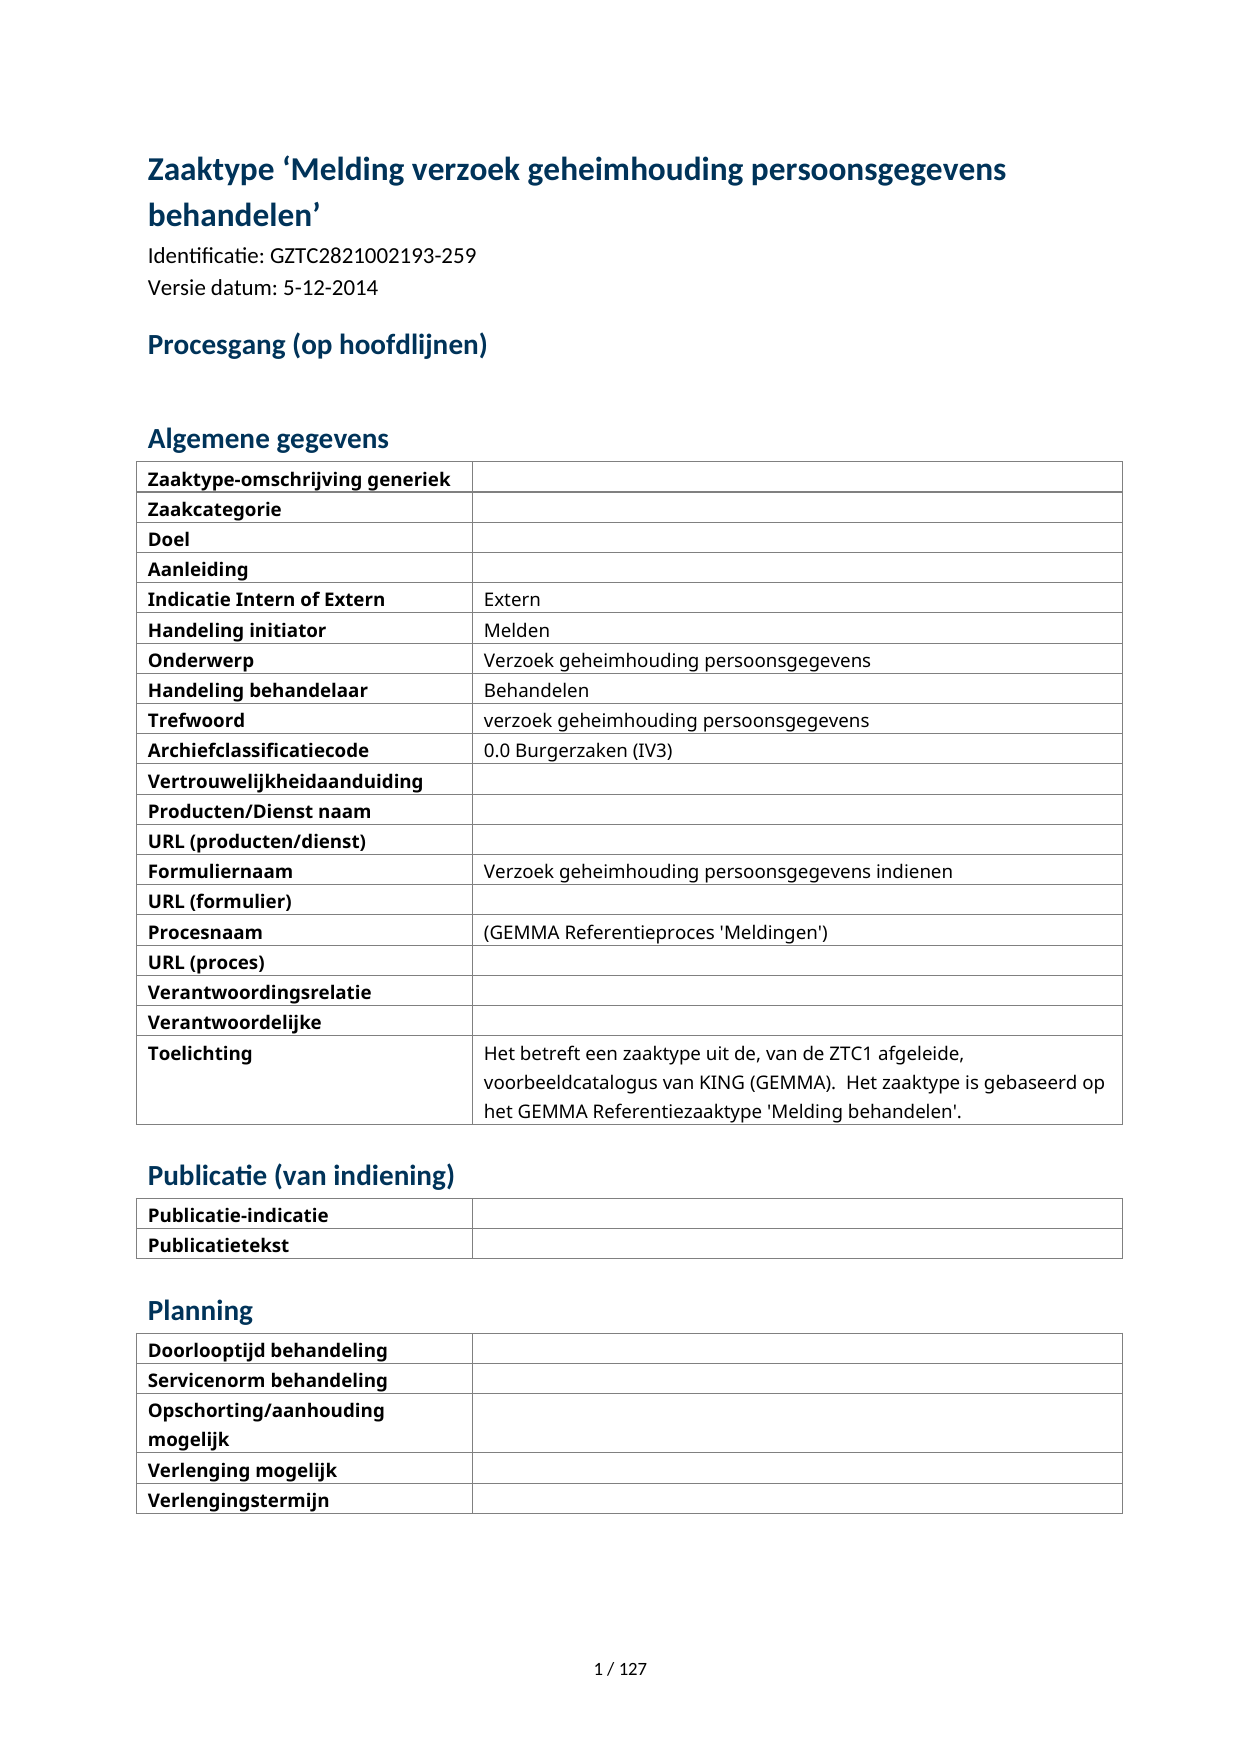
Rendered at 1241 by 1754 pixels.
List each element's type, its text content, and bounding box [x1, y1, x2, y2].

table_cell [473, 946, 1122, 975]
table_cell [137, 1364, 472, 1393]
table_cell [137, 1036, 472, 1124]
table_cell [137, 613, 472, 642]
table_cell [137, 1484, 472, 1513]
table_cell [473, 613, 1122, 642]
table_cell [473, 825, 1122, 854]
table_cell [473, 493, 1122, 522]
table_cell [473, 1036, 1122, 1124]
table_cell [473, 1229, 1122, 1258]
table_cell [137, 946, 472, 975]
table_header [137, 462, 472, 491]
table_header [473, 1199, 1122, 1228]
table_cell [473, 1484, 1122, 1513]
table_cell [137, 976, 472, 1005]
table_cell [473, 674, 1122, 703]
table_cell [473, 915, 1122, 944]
text <br />Procesgang (op hoofdlijnen) [148, 326, 1093, 362]
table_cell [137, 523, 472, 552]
text {{Element|Elementtype=Zaaktype|Omschrijving=Melding verzoek geheimhouding persoonsgegevens behandelen|Catalogus=GZTC22821002193|Identificatie=259|Versiedatum=20141205|Beheerder=KING Gemeenten|Paginanaam=GEMMA Voorbeeldzaaktype 'Melding verzoek geheimhouding persoonsgegevens behandelen'}}Zaaktype ‘Melding verzoek geheimhouding persoonsgegevens behandelen’ [148, 148, 1093, 235]
text <br />Algemene gegevens [148, 420, 1093, 456]
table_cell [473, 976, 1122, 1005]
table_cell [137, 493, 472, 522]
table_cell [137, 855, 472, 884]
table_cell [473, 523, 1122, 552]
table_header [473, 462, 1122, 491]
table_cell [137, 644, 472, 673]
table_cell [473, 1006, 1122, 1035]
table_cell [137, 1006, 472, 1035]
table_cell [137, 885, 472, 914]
text Versie datum: 5-12-2014 [148, 273, 1093, 301]
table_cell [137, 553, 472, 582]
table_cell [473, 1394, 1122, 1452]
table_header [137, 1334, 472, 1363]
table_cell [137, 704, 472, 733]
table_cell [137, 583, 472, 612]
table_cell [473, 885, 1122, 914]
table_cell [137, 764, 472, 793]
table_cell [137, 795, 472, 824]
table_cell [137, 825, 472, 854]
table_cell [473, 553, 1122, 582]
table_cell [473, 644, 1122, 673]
text <br />Planning [148, 1292, 1093, 1327]
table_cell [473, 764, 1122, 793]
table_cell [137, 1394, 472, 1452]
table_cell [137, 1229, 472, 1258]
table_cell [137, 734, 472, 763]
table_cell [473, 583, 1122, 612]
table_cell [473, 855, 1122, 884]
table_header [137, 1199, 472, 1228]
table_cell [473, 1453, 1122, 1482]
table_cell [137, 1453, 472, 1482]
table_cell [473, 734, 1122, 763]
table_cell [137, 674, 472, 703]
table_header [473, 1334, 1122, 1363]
text <br />Publicatie (van indiening) [148, 1157, 1093, 1193]
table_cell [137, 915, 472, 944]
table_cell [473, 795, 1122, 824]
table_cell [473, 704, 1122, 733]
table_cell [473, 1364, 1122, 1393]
text Identificatie: GZTC2821002193-259 [148, 241, 1093, 269]
